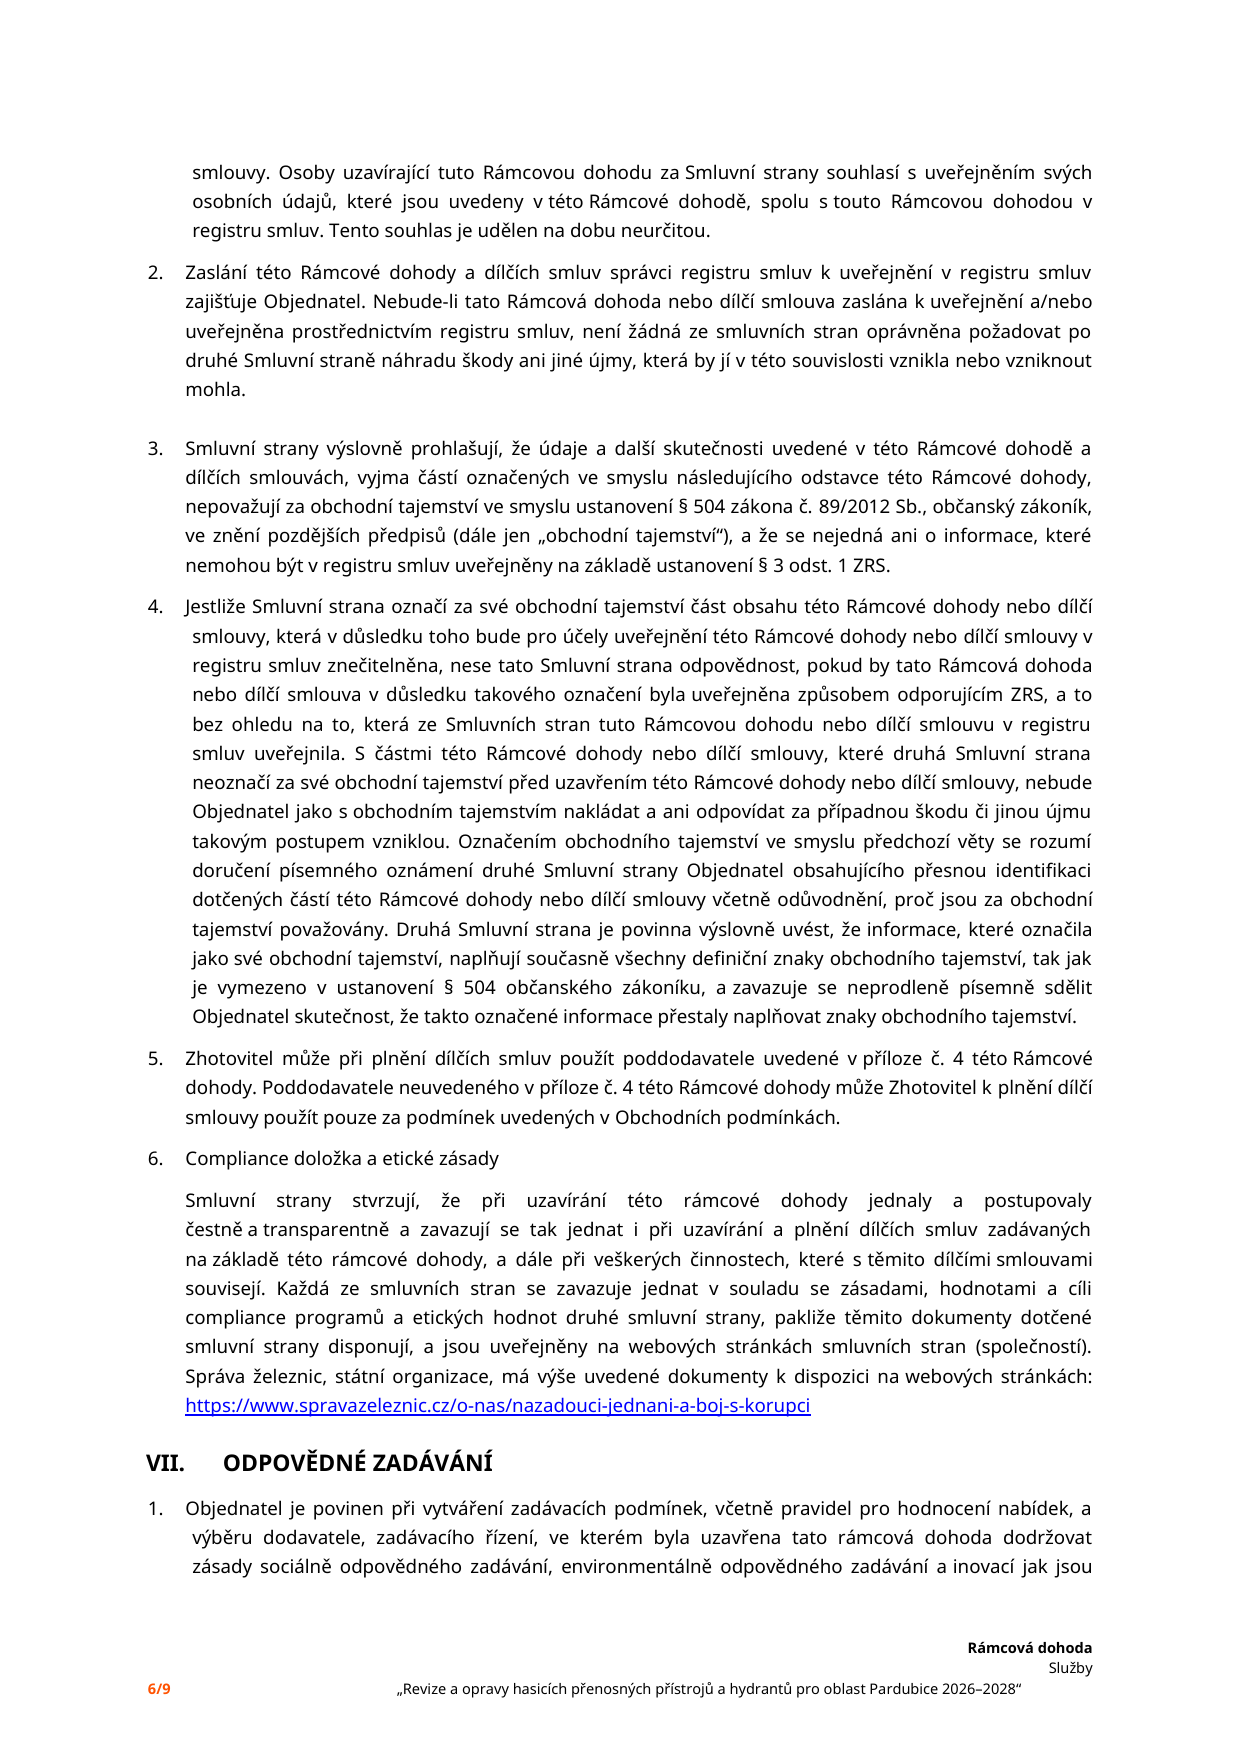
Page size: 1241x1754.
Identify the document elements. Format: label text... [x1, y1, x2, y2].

list Compliance doložka a etické zásady [148, 1146, 1093, 1171]
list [148, 1495, 1093, 1579]
list Jestliže Smluvní strana označí za své obchodní tajemství část obsahu této Rámcové dohody nebo dílčí smlouvy, která v důsledku toho bude pro účely uveřejnění této Rámcové dohody nebo dílčí smlouvy v registru smluv znečitelněna, nese tato Smluvní strana odpovědnost, pokud by tato Rámcová dohoda nebo dílčí smlouva v důsledku takového označení byla uveřejněna způsobem odporujícím ZRS, a to bez ohledu na to, která ze Smluvních stran tuto Rámcovou dohodu nebo dílčí smlouvu v registru smluv uveřejnila. S částmi této Rámcové dohody nebo dílčí smlouvy, které druhá Smluvní strana neoznačí za své obchodní tajemství před uzavřením této Rámcové dohody nebo dílčí smlouvy, nebude Objednatel jako s obchodním tajemstvím nakládat a ani odpovídat za případnou škodu či jinou újmu takovým postupem vzniklou. Označením obchodního tajemství ve smyslu předchozí věty se rozumí doručení písemného oznámení druhé Smluvní strany Objednatel obsahujícího přesnou identifikaci dotčených částí této Rámcové dohody nebo dílčí smlouvy včetně odůvodnění, proč jsou za obchodní tajemství považovány. Druhá Smluvní strana je povinna výslovně uvést, že informace, které označila jako své obchodní tajemství, naplňují současně všechny definiční znaky obchodního tajemství, tak jak je vymezeno v ustanovení § 504 občanského zákoníku, a zavazuje se neprodleně písemně sdělit Objednatel skutečnost, že takto označené informace přestaly naplňovat znaky obchodního tajemství. [148, 594, 1093, 1029]
list Smluvní strany výslovně prohlašují, že údaje a další skutečnosti uvedené v této Rámcové dohodě a dílčích smlouvách, vyjma částí označených ve smyslu následujícího odstavce této Rámcové dohody, nepovažují za obchodní tajemství ve smyslu ustanovení § 504 zákona č. 89/2012 Sb., občanský zákoník, ve znění pozdějších předpisů (dále jen „obchodní tajemství“), a že se nejedná ani o informace, které nemohou být v registru smluv uveřejněny na základě ustanovení § 3 odst. 1 ZRS. [148, 435, 1093, 578]
list ODPOVĚDNÉ ZADÁVÁNÍ [185, 1447, 1093, 1478]
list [148, 159, 1093, 243]
list Zhotovitel může při plnění dílčích smluv použít poddodavatele uvedené v příloze č. 4 této Rámcové dohody. Poddodavatele neuvedeného v příloze č. 4 této Rámcové dohody může Zhotovitel k plnění dílčí smlouvy použít pouze za podmínek uvedených v Obchodních podmínkách. [148, 1045, 1093, 1129]
list Zaslání této Rámcové dohody a dílčích smluv správci registru smluv k uveřejnění v registru smluv zajišťuje Objednatel. Nebude-li tato Rámcová dohoda nebo dílčí smlouva zaslána k uveřejnění a/nebo uveřejněna prostřednictvím registru smluv, není žádná ze smluvních stran oprávněna požadovat po druhé Smluvní straně náhradu škody ani jiné újmy, která by jí v této souvislosti vznikla nebo vzniknout mohla. [148, 259, 1093, 402]
list Smluvní strany stvrzují, že při uzavírání této rámcové dohody jednaly a postupovaly čestně a transparentně a zavazují se tak jednat i při uzavírání a plnění dílčích smluv zadávaných na základě této rámcové dohody, a dále při veškerých činnostech, které s těmito dílčími smlouvami souvisejí. Každá ze smluvních stran se zavazuje jednat v souladu se zásadami, hodnotami a cíli compliance programů a etických hodnot druhé smluvní strany, pakliže těmito dokumenty dotčené smluvní strany disponují, a jsou uveřejněny na webových stránkách smluvních stran (společností). Správa železnic, státní organizace, má výše uvedené dokumenty k dispozici na webových stránkách: https://www.spravazeleznic.cz/o-nas/nazadouci-jednani-a-boj-s-korupci [185, 1187, 1093, 1418]
